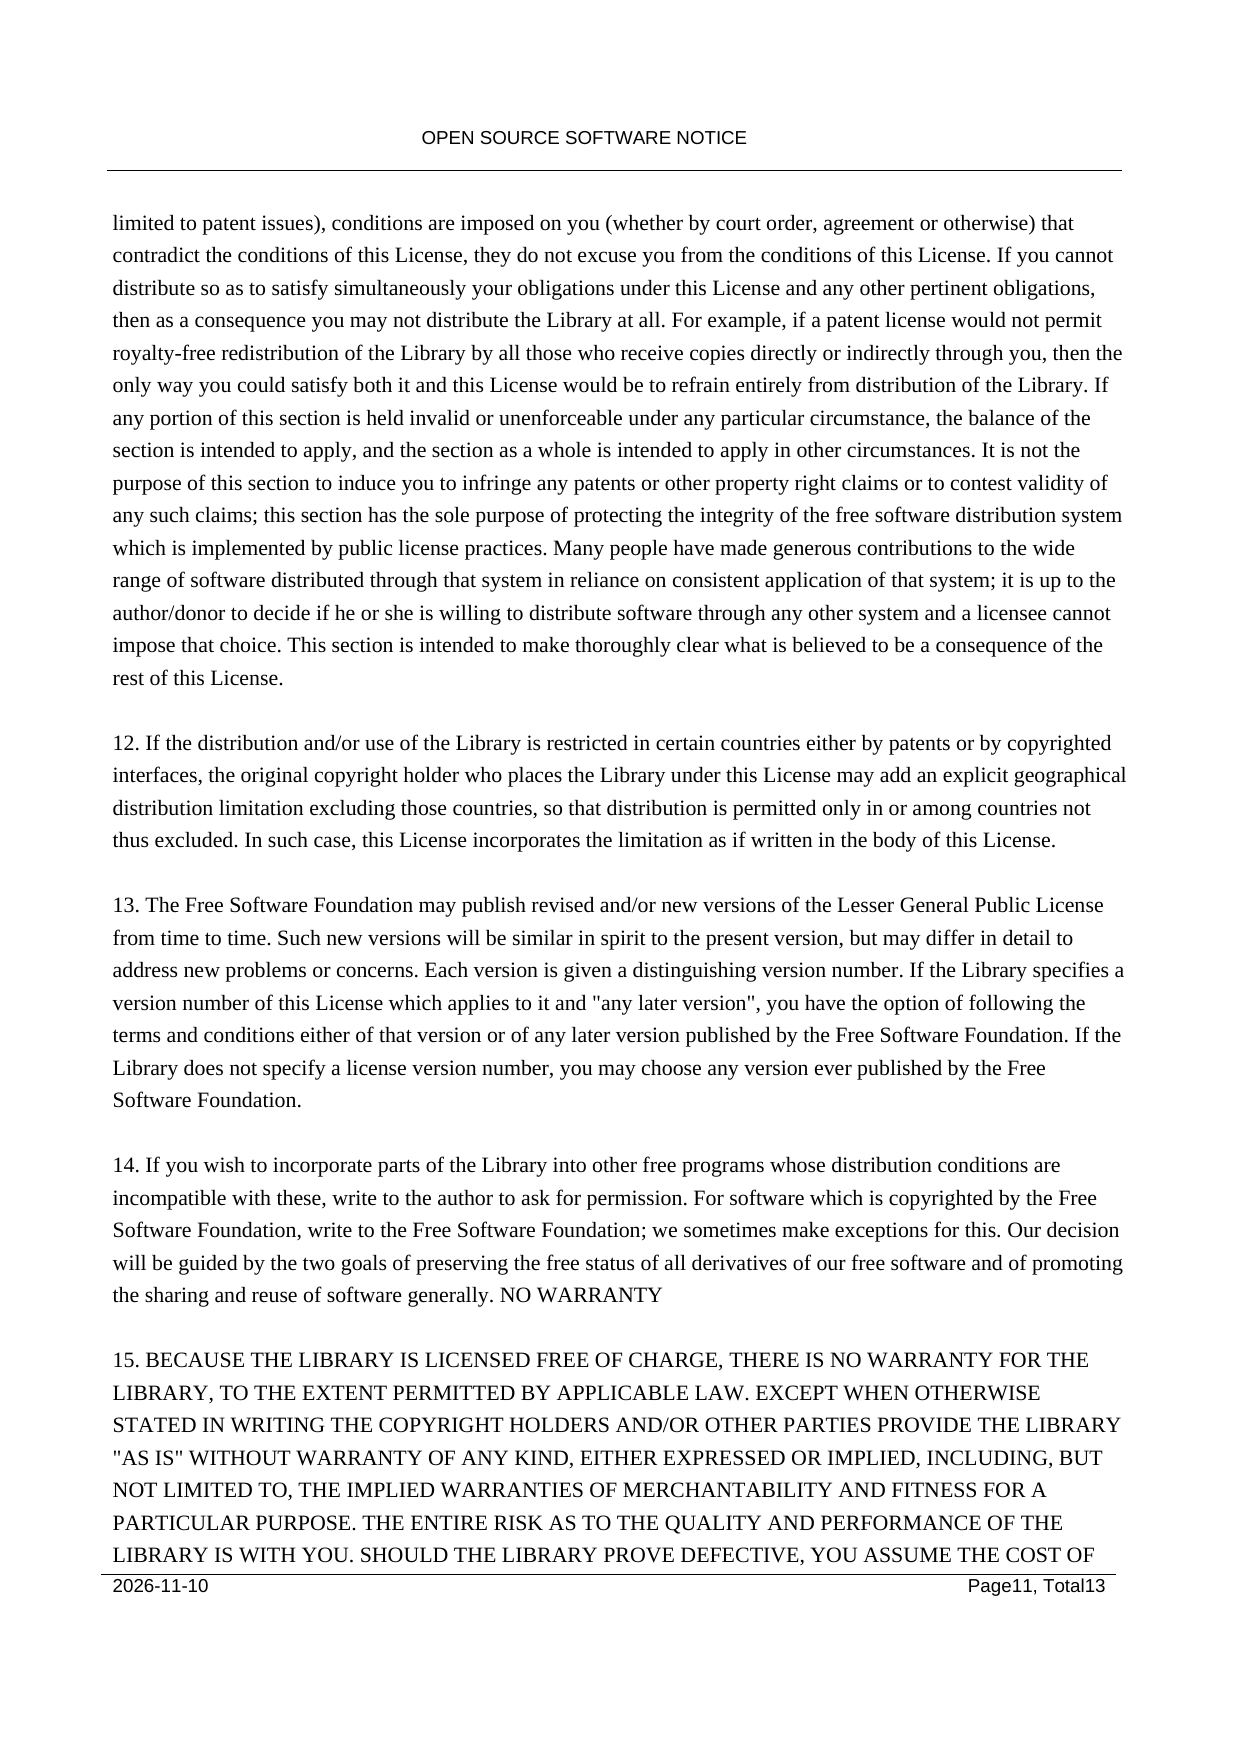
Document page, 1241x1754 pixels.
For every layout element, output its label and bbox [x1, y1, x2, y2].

text [112, 206, 1128, 1571]
